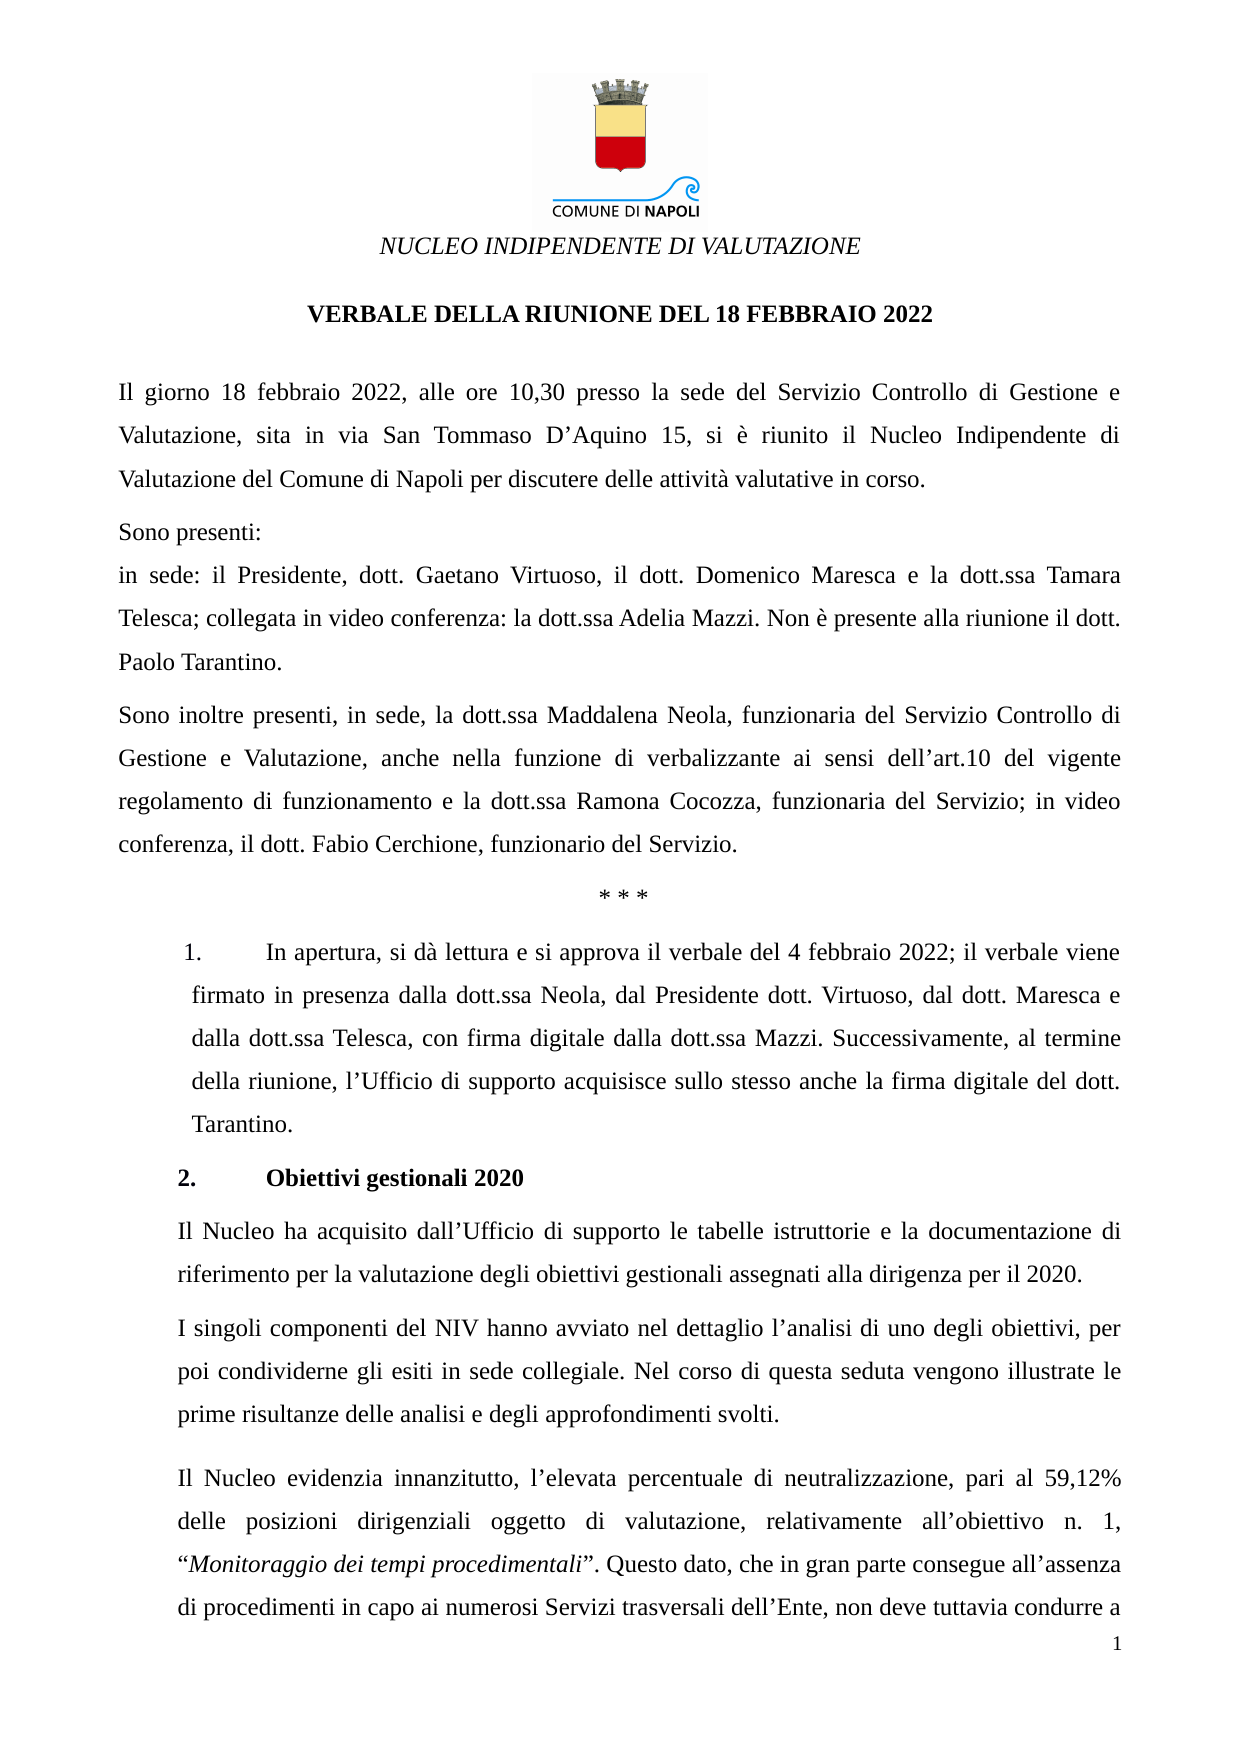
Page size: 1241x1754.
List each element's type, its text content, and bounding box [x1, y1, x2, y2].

text in sede: il Presidente, dott. Gaetano Virtuoso, il dott. Domenico Maresca e la dott.ssa Tamara Telesca; collegata in video conferenza: la dott.ssa Adelia Mazzi. Non è presente alla riunione il dott. Paolo Tarantino. [118, 560, 1122, 675]
list In apertura, si dà lettura e si approva il verbale del 4 febbraio 2022; il verbale viene firmato in presenza dalla dott.ssa Neola, dal Presidente dott. Virtuoso, dal dott. Maresca e dalla dott.ssa Telesca, con firma digitale dalla dott.ssa Mazzi. Successivamente, al termine della riunione, l’Ufficio di supporto acquisisce sullo stesso anche la firma digitale del dott. Tarantino. [183, 937, 1122, 1138]
text Il giorno 18 febbraio 2022, alle ore 10,30 presso la sede del Servizio Controllo di Gestione e Valutazione, sita in via San Tommaso D’Aquino 15, si è riunito il Nucleo Indipendente di Valutazione del Comune di Napoli per discutere delle attività valutative in corso. [118, 377, 1122, 492]
text VERBALE DELLA RIUNIONE DEL 18 FEBBRAIO 2022 [118, 299, 1122, 328]
list Obiettivi gestionali 2020 [177, 1163, 1122, 1191]
text I singoli componenti del NIV hanno avviato nel dettaglio l’analisi di uno degli obiettivi, per poi condividerne gli esiti in sede collegiale. Nel corso di questa seduta vengono illustrate le prime risultanze delle analisi e degli approfondimenti svolti. [177, 1313, 1122, 1428]
text Sono inoltre presenti, in sede, la dott.ssa Maddalena Neola, funzionaria del Servizio Controllo di Gestione e Valutazione, anche nella funzione di verbalizzante ai sensi dell’art.10 del vigente regolamento di funzionamento e la dott.ssa Ramona Cocozza, funzionaria del Servizio; in video conferenza, il dott. Fabio Cerchione, funzionario del Servizio. [118, 700, 1122, 858]
picture [532, 73, 709, 232]
text Sono presenti: [118, 517, 1122, 546]
text Il Nucleo ha acquisito dall’Ufficio di supporto le tabelle istruttorie e la documentazione di riferimento per la valutazione degli obiettivi gestionali assegnati alla dirigenza per il 2020. [177, 1216, 1122, 1288]
text * * * [598, 883, 1122, 912]
